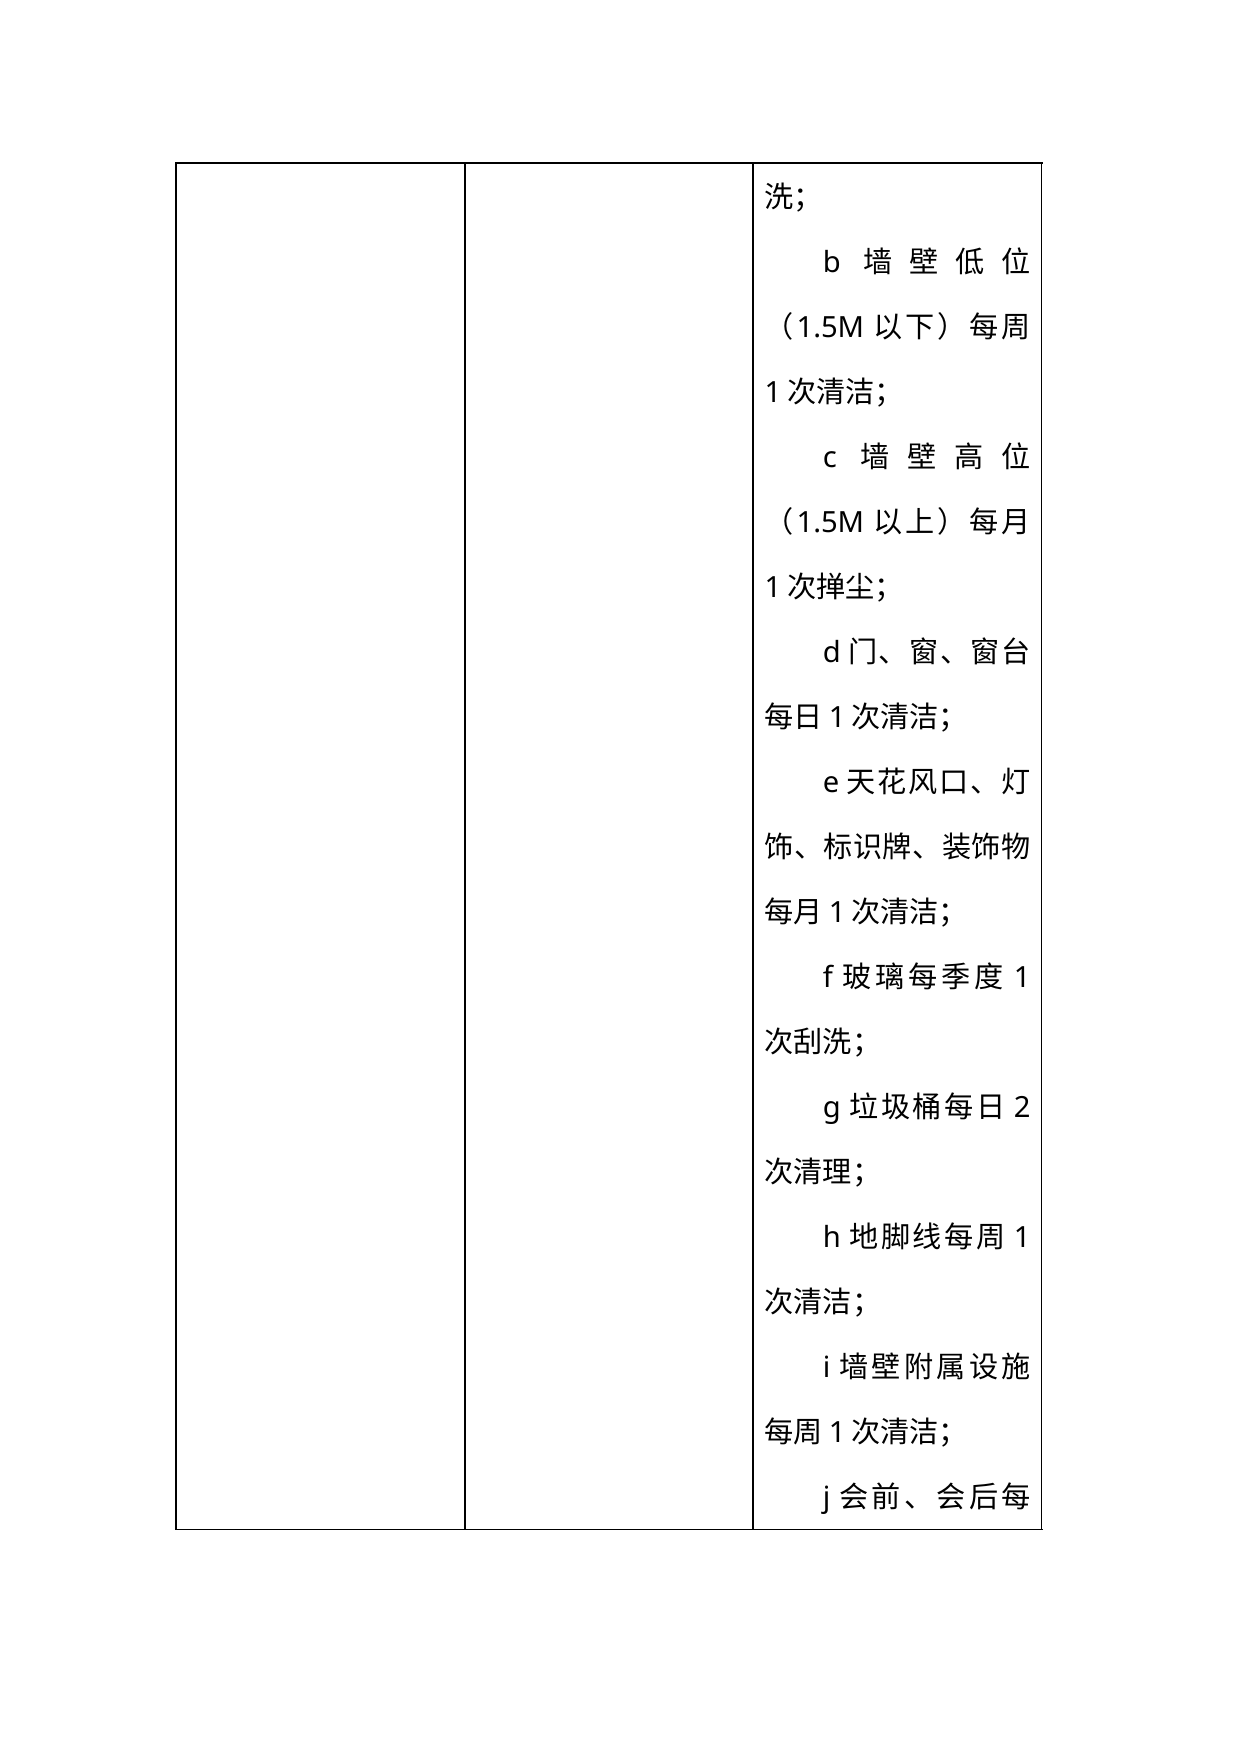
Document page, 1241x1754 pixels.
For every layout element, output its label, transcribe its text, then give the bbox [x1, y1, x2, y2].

table_cell 1 [177, 164, 464, 1528]
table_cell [754, 164, 1041, 1528]
table_cell [466, 164, 752, 1528]
